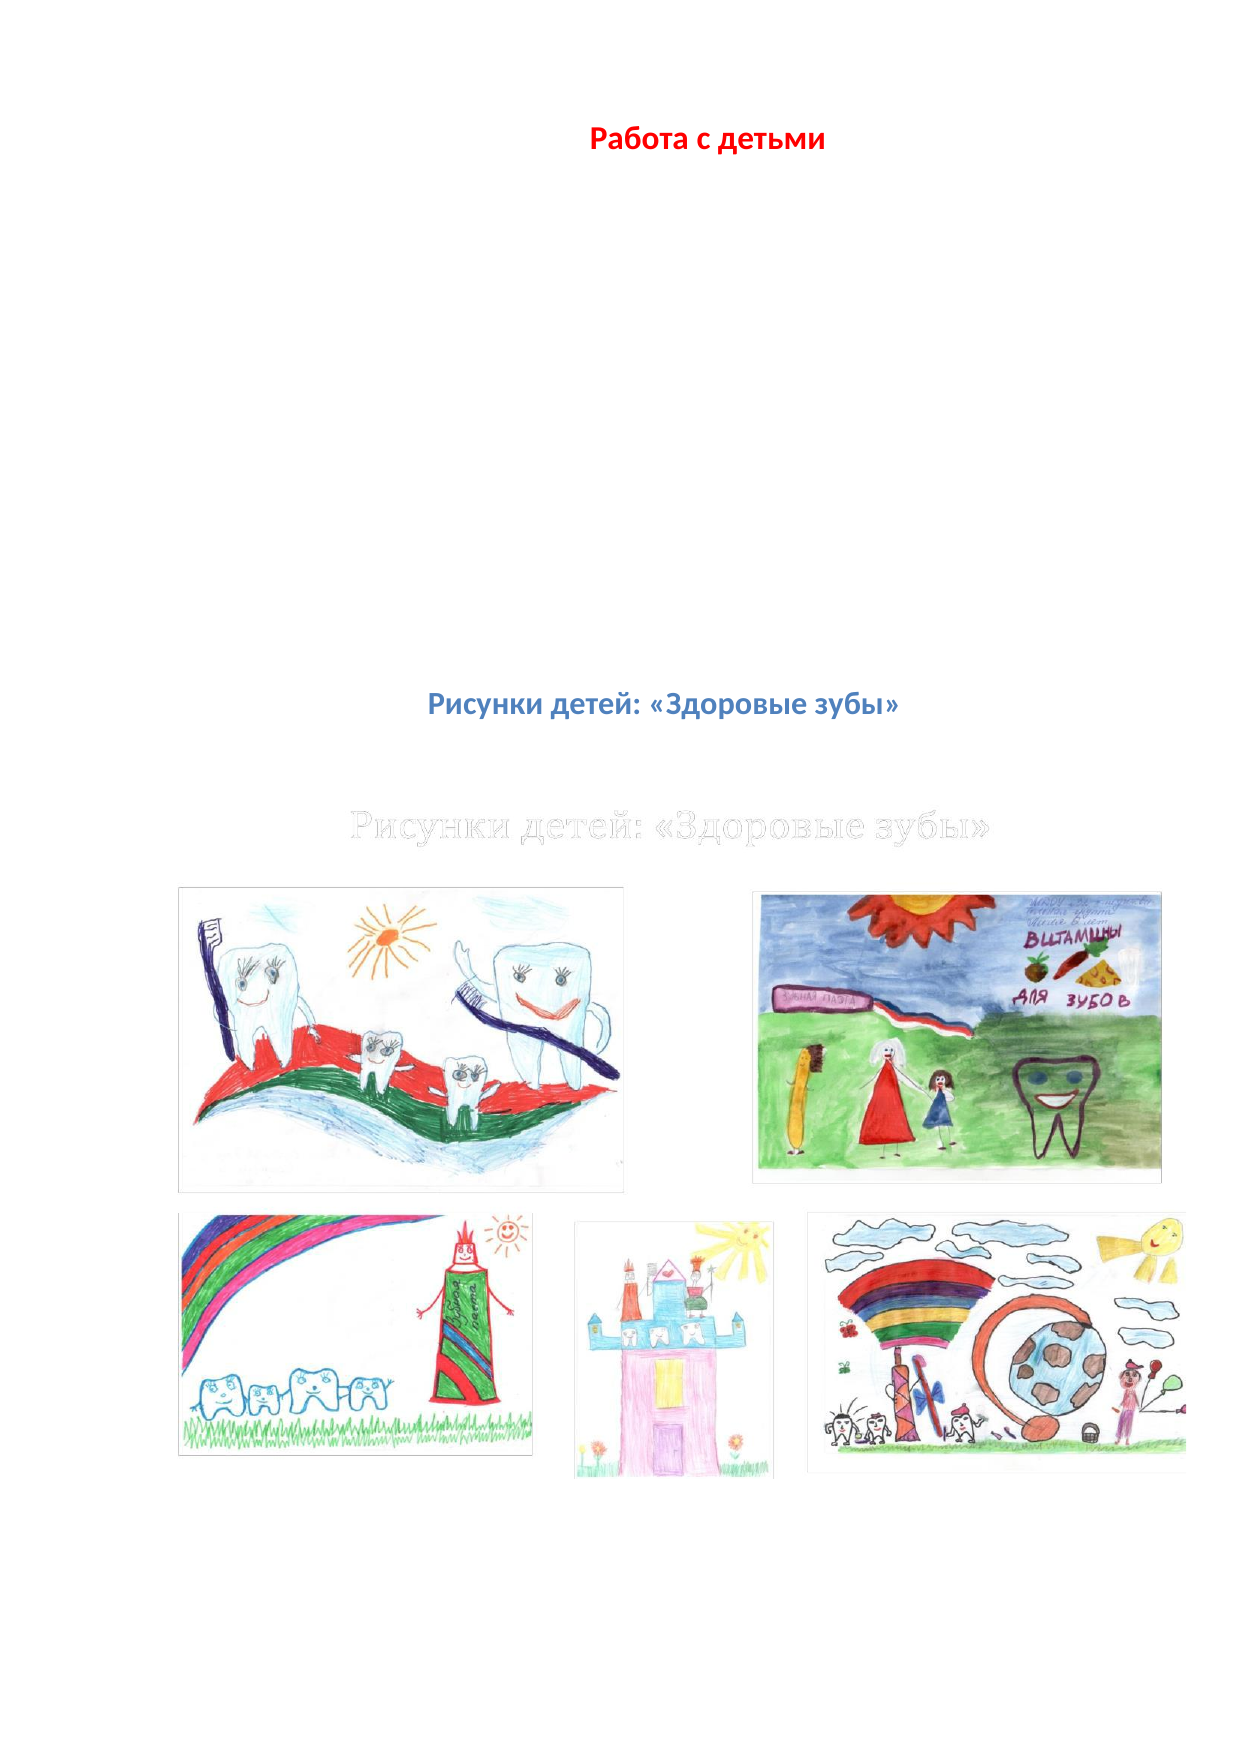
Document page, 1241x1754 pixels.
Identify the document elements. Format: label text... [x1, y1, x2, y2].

text Рисунки детей: «Здоровые зубы» [150, 683, 1179, 723]
text Работа с детьми [589, 117, 1152, 158]
picture [177, 750, 1187, 1479]
